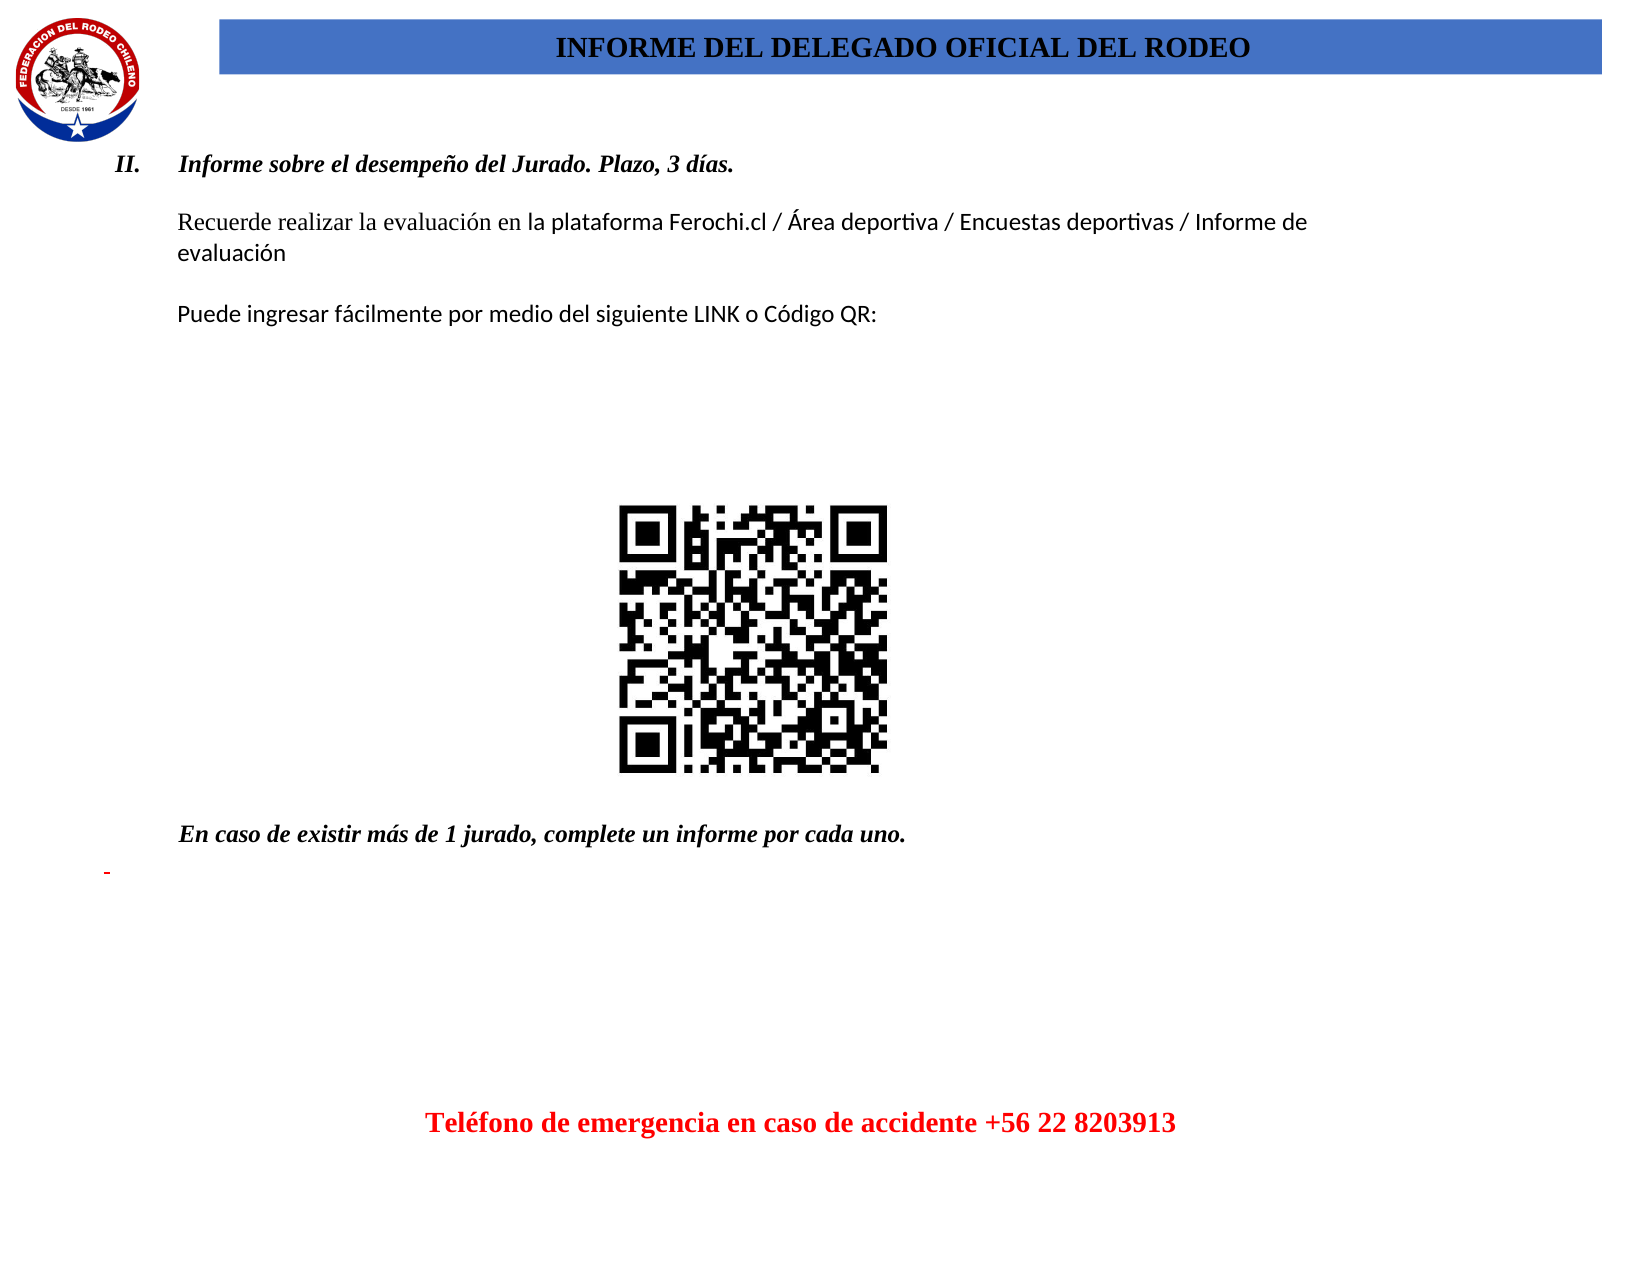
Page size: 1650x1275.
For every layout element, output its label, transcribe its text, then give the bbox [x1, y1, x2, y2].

list Informe sobre el desempeño del Jurado. Plazo, 3 días. [141, 149, 1536, 178]
text Recuerde realizar la evaluación en la plataforma Ferochi.cl / Área deportiva / Encuestas deportivas / Informe de evaluación [177, 207, 1329, 268]
text Puede ingresar fácilmente por medio del siguiente LINK o Código QR: [177, 298, 1329, 329]
picture [603, 489, 903, 789]
picture [15, 18, 140, 142]
text En caso de existir más de 1 jurado, complete un informe por cada uno. [178, 819, 1536, 847]
